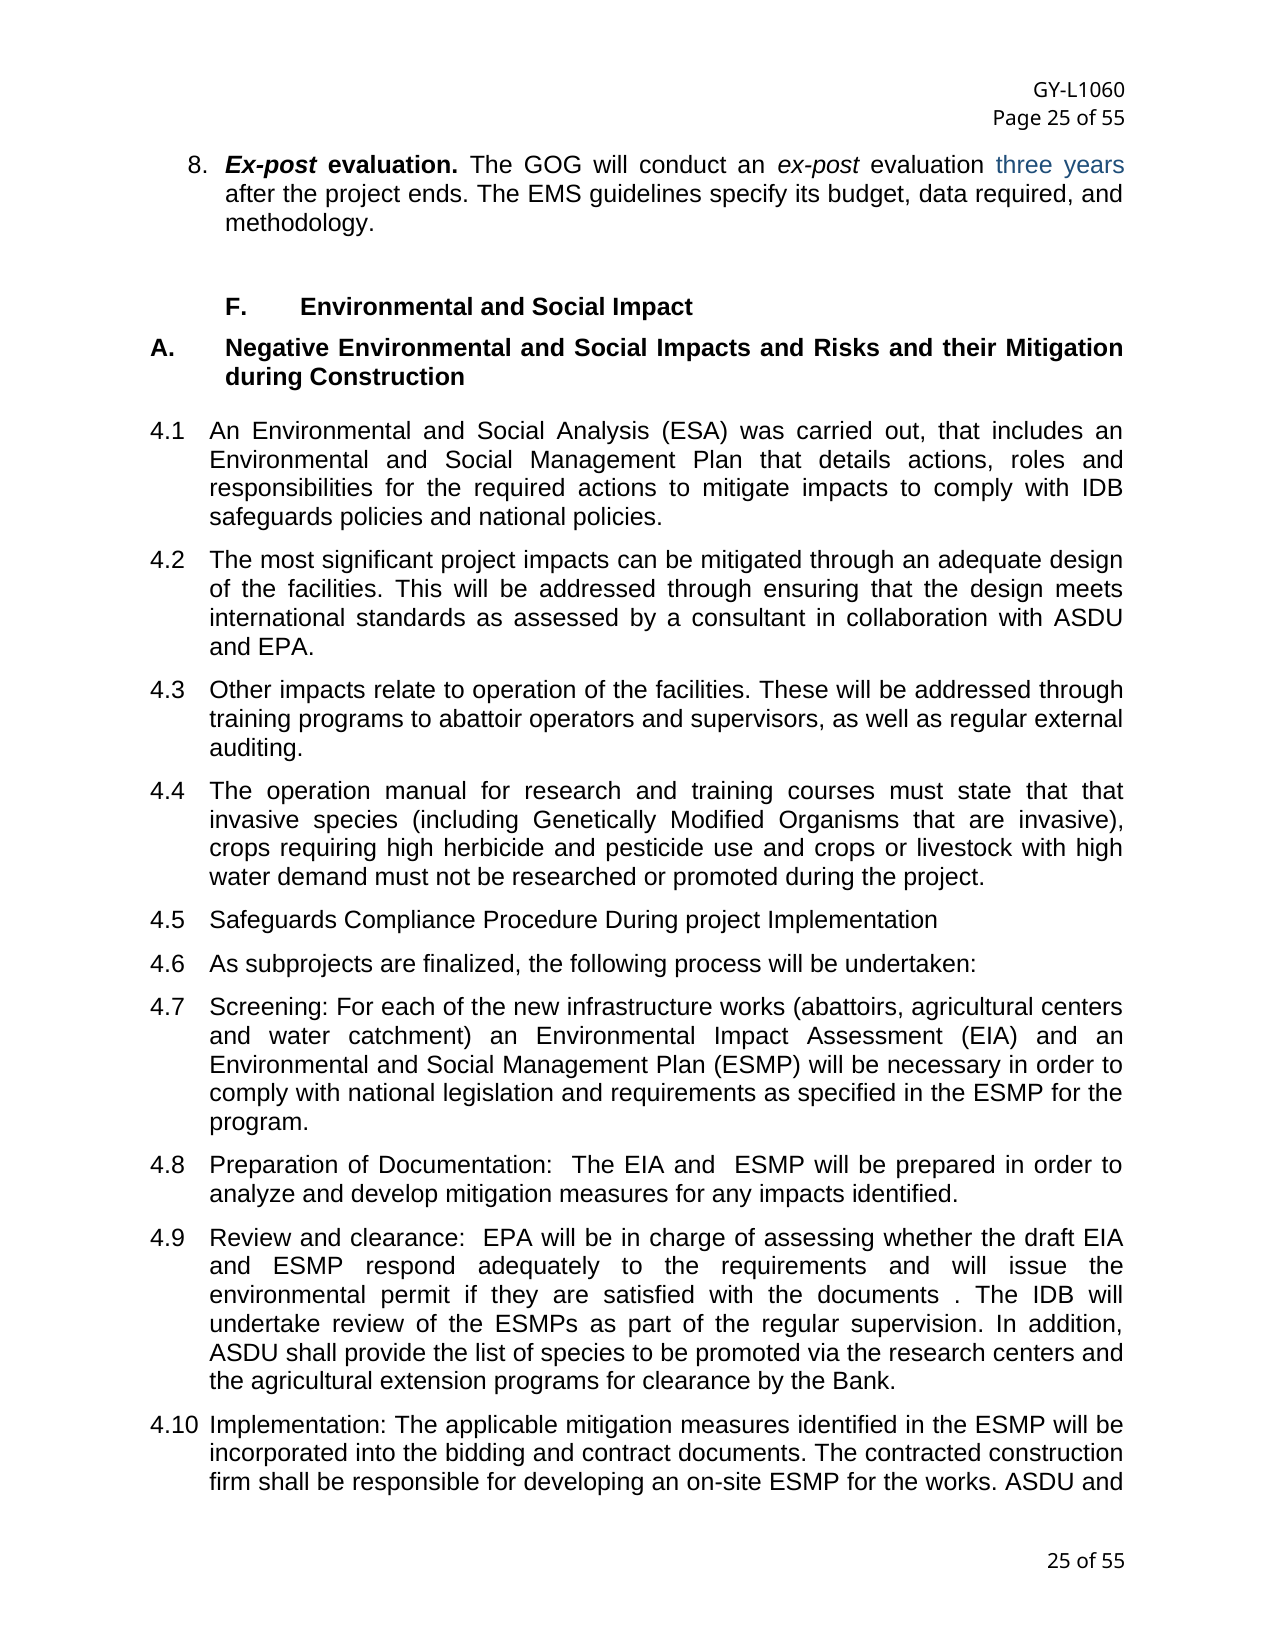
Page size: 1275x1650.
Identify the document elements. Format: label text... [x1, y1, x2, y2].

list Review and clearance: EPA will be in charge of assessing whether the draft EIA and ESMP respond adequately to the requirements and will issue the environmental permit if they are satisfied with the documents . The IDB will undertake review of the ESMPs as part of the regular supervision. In addition, ASDU shall provide the list of species to be promoted via the research centers and the agricultural extension programs for clearance by the Bank. [150, 1222, 1125, 1395]
subtitle Negative Environmental and Social Impacts and Risks and their Mitigation during Construction [150, 333, 1125, 391]
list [150, 1409, 1125, 1496]
list Other impacts relate to operation of the facilities. These will be addressed through training programs to abattoir operators and supervisors, as well as regular external auditing. [150, 675, 1125, 761]
list As subprojects are finalized, the following process will be undertaken: [150, 949, 1125, 977]
text F. Environmental and Social Impact [150, 292, 1125, 321]
list The operation manual for research and training courses must state that that invasive species (including Genetically Modified Organisms that are invasive), crops requiring high herbicide and pesticide use and crops or livestock with high water demand must not be researched or promoted during the project. [150, 776, 1125, 891]
list Safeguards Compliance Procedure During project Implementation [150, 905, 1125, 934]
list The most significant project impacts can be mitigated through an adequate design of the facilities. This will be addressed through ensuring that the design meets international standards as assessed by a consultant in collaboration with ASDU and EPA. [150, 545, 1125, 660]
text Ex-post evaluation. The GOG will conduct an ex-post evaluation three years after the project ends. The EMS guidelines specify its budget, data required, and methodology. [187, 150, 1125, 236]
list Screening: For each of the new infrastructure works (abattoirs, agricultural centers and water catchment) an Environmental Impact Assessment (EIA) and an Environmental and Social Management Plan (ESMP) will be necessary in order to comply with national legislation and requirements as specified in the ESMP for the program. [150, 992, 1125, 1136]
list An Environmental and Social Analysis (ESA) was carried out, that includes an Environmental and Social Management Plan that details actions, roles and responsibilities for the required actions to mitigate impacts to comply with IDB safeguards policies and national policies. [150, 416, 1125, 531]
list Preparation of Documentation: The EIA and ESMP will be prepared in order to analyze and develop mitigation measures for any impacts identified. [150, 1150, 1125, 1208]
